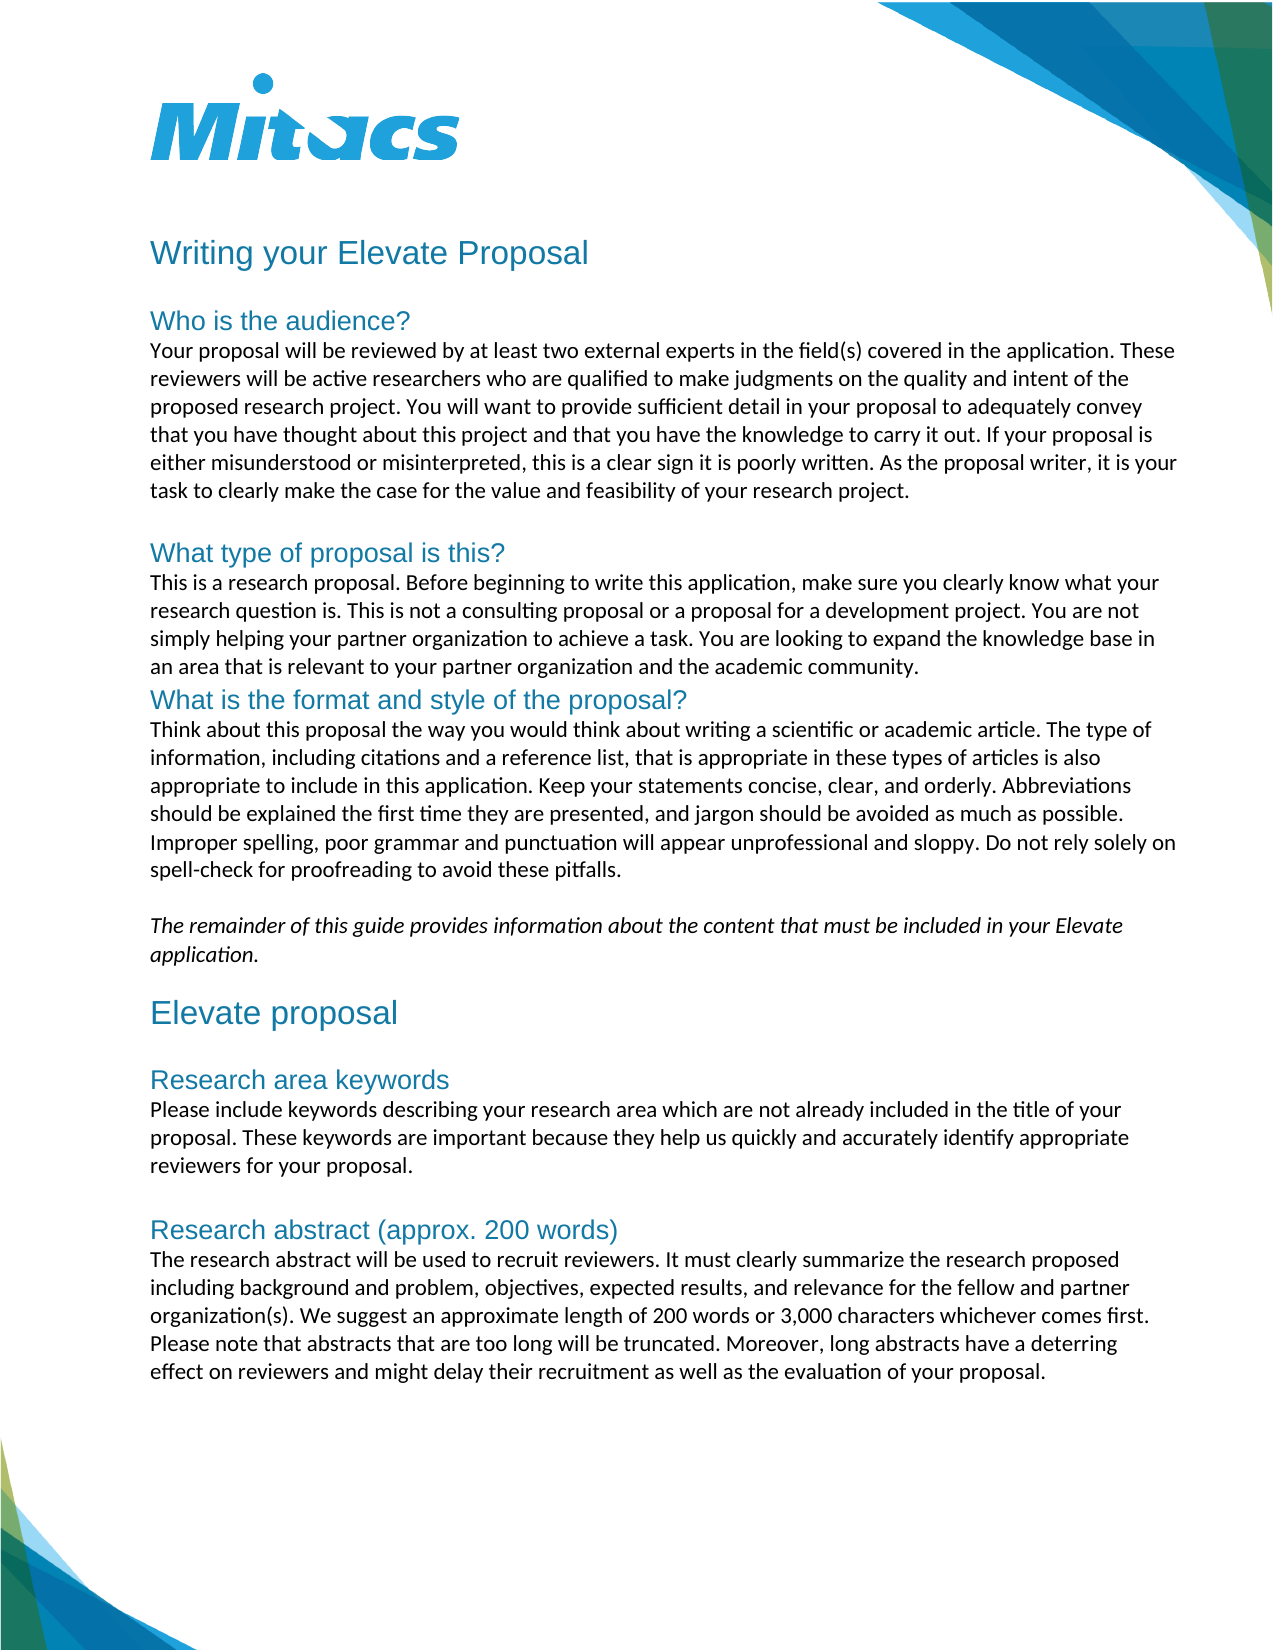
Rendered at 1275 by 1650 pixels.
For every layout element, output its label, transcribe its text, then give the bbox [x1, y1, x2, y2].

picture [877, 2, 1273, 318]
text Please include keywords describing your research area which are not already included in the title of your proposal. These keywords are important because they help us quickly and accurately identify appropriate reviewers for your proposal. [150, 1095, 1157, 1179]
subtitle Writing your Elevate Proposal [150, 233, 1181, 272]
subtitle Research area keywords [150, 1064, 1181, 1095]
picture [1, 1437, 396, 1650]
subtitle What type of proposal is this? [150, 537, 1181, 568]
text Think about this proposal the way you would think about writing a scientific or academic article. The type of information, including citations and a reference list, that is appropriate in these types of articles is also appropriate to include in this application. Keep your statements concise, clear, and orderly. Abbreviations should be explained the first time they are presented, and jargon should be avoided as much as possible. Improper spelling, poor grammar and punctuation will appear unprofessional and sloppy. Do not rely solely on spell-check for proofreading to avoid these pitfalls. [150, 716, 1181, 884]
text Your proposal will be reviewed by at least two external experts in the field(s) covered in the application. These reviewers will be active researchers who are qualified to make judgments on the quality and intent of the proposed research project. You will want to provide sufficient detail in your proposal to adequately convey that you have thought about this project and that you have the knowledge to carry it out. If your proposal is either misunderstood or misinterpreted, this is a clear sign it is poorly written. As the proposal writer, it is your task to clearly make the case for the value and feasibility of your research project. [150, 336, 1181, 504]
text This is a research proposal. Before beginning to write this application, make sure you clearly know what your research question is. This is not a consulting proposal or a proposal for a development project. You are not simply helping your partner organization to achieve a task. You are looking to expand the knowledge base in an area that is relevant to your partner organization and the academic community. [150, 568, 1181, 680]
text The remainder of this guide provides information about the content that must be included in your Elevate application. [150, 912, 1181, 968]
subtitle Elevate proposal [150, 993, 1181, 1031]
text The research abstract will be used to recruit reviewers. It must clearly summarize the research proposed including background and problem, objectives, expected results, and relevance for the fellow and partner organization(s). We suggest an approximate length of 200 words or 3,000 characters whichever comes first. Please note that abstracts that are too long will be truncated. Moreover, long abstracts have a deterring effect on reviewers and might delay their recruitment as well as the evaluation of your proposal. [150, 1245, 1169, 1386]
picture [150, 73, 460, 160]
subtitle Who is the audience? [150, 304, 1181, 336]
subtitle What is the format and style of the proposal? [150, 684, 1181, 716]
subtitle Research abstract (approx. 200 words) [150, 1214, 1181, 1245]
